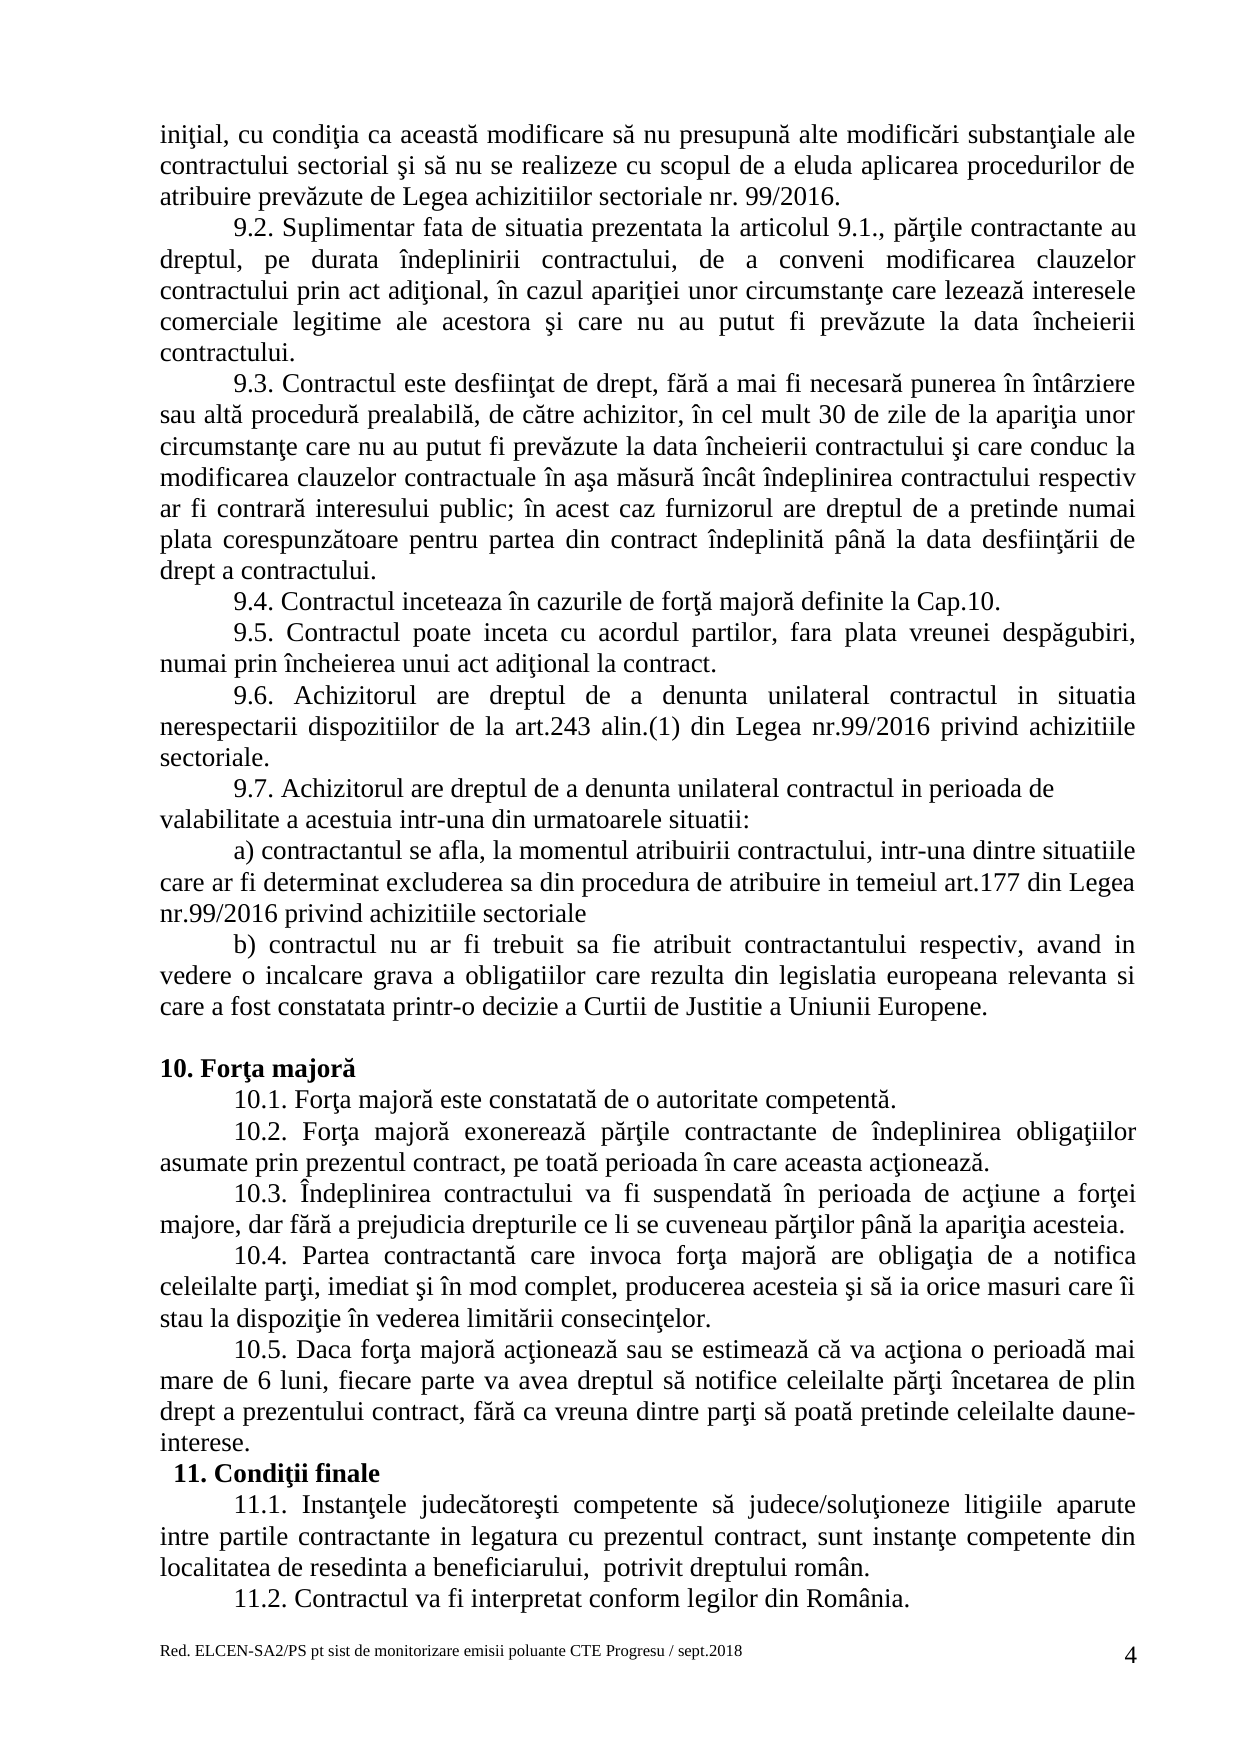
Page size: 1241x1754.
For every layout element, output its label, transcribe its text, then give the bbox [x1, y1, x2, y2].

text 11.2. Contractul va fi interpretat conform legilor din România. [159, 1582, 1137, 1613]
text a) contractantul se afla, la momentul atribuirii contractului, intr-una dintre situatiile care ar fi determinat excluderea sa din procedura de atribuire in temeiul art.177 din Legea nr.99/2016 privind achizitiile sectoriale [159, 834, 1137, 928]
text 10.2. Forţa majoră exonerează părţile contractante de îndeplinirea obligaţiilor asumate prin prezentul contract, pe toată perioada în care aceasta acţionează. [159, 1115, 1137, 1177]
text 10.3. Îndeplinirea contractului va fi suspendată în perioada de acţiune a forţei majore, dar fără a prejudicia drepturile ce li se cuveneau părţilor până la apariţia acesteia. [159, 1177, 1137, 1239]
text 11. Condiţii finale [159, 1457, 1137, 1488]
text 9.6. Achizitorul are dreptul de a denunta unilateral contractul in situatia nerespectarii dispozitiilor de la art.243 alin.(1) din Legea nr.99/2016 privind achizitiile sectoriale. [159, 679, 1137, 772]
text 9.7. Achizitorul are dreptul de a denunta unilateral contractul in perioada de [159, 772, 1137, 803]
text valabilitate a acestuia intr-una din urmatoarele situatii: [159, 803, 1137, 834]
text b) contractul nu ar fi trebuit sa fie atribuit contractantului respectiv, avand in vedere o incalcare grava a obligatiilor care rezulta din legislatia europeana relevanta si care a fost constatata printr-o decizie a Curtii de Justitie a Uniunii Europene. [159, 928, 1137, 1021]
text 9.5. Contractul poate inceta cu acordul partilor, fara plata vreunei despăgubiri, numai prin încheierea unui act adiţional la contract. [159, 616, 1137, 679]
text 9.2. Suplimentar fata de situatia prezentata la articolul 9.1., părţile contractante au dreptul, pe durata îndeplinirii contractului, de a conveni modificarea clauzelor contractului prin act adiţional, în cazul apariţiei unor circumstanţe care lezează interesele comerciale legitime ale acestora şi care nu au putut fi prevăzute la data încheierii contractului. [159, 212, 1137, 367]
text 9.3. Contractul este desfiinţat de drept, fără a mai fi necesară punerea în întârziere sau altă procedură prealabilă, de către achizitor, în cel mult 30 de zile de la apariţia unor circumstanţe care nu au putut fi prevăzute la data încheierii contractului şi care conduc la modificarea clauzelor contractuale în aşa măsură încât îndeplinirea contractului respectiv ar fi contrară interesului public; în acest caz furnizorul are dreptul de a pretinde numai plata corespunzătoare pentru partea din contract îndeplinită până la data desfiinţării de drept a contractului. [159, 367, 1137, 585]
text 10.4. Partea contractantă care invoca forţa majoră are obligaţia de a notifica celeilalte parţi, imediat şi în mod complet, producerea acesteia şi să ia orice masuri care îi stau la dispoziţie în vederea limitării consecinţelor. [159, 1239, 1137, 1333]
text 11.1. Instanţele judecătoreşti competente să judece/soluţioneze litigiile aparute intre partile contractante in legatura cu prezentul contract, sunt instanţe competente din localitatea de resedinta a beneficiarului, potrivit dreptului român. [159, 1488, 1137, 1582]
text 10.1. Forţa majoră este constatată de o autoritate competentă. [159, 1084, 1137, 1115]
text 10. Forţa majoră [159, 1052, 1137, 1084]
text 10.5. Daca forţa majoră acţionează sau se estimează că va acţiona o perioadă mai mare de 6 luni, fiecare parte va avea dreptul să notifice celeilalte părţi încetarea de plin drept a prezentului contract, fără ca vreuna dintre parţi să poată pretinde celeilalte daune-interese. [159, 1333, 1137, 1457]
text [159, 118, 1137, 212]
text 9.4. Contractul inceteaza în cazurile de forţă majoră definite la Cap.10. [159, 585, 1137, 616]
